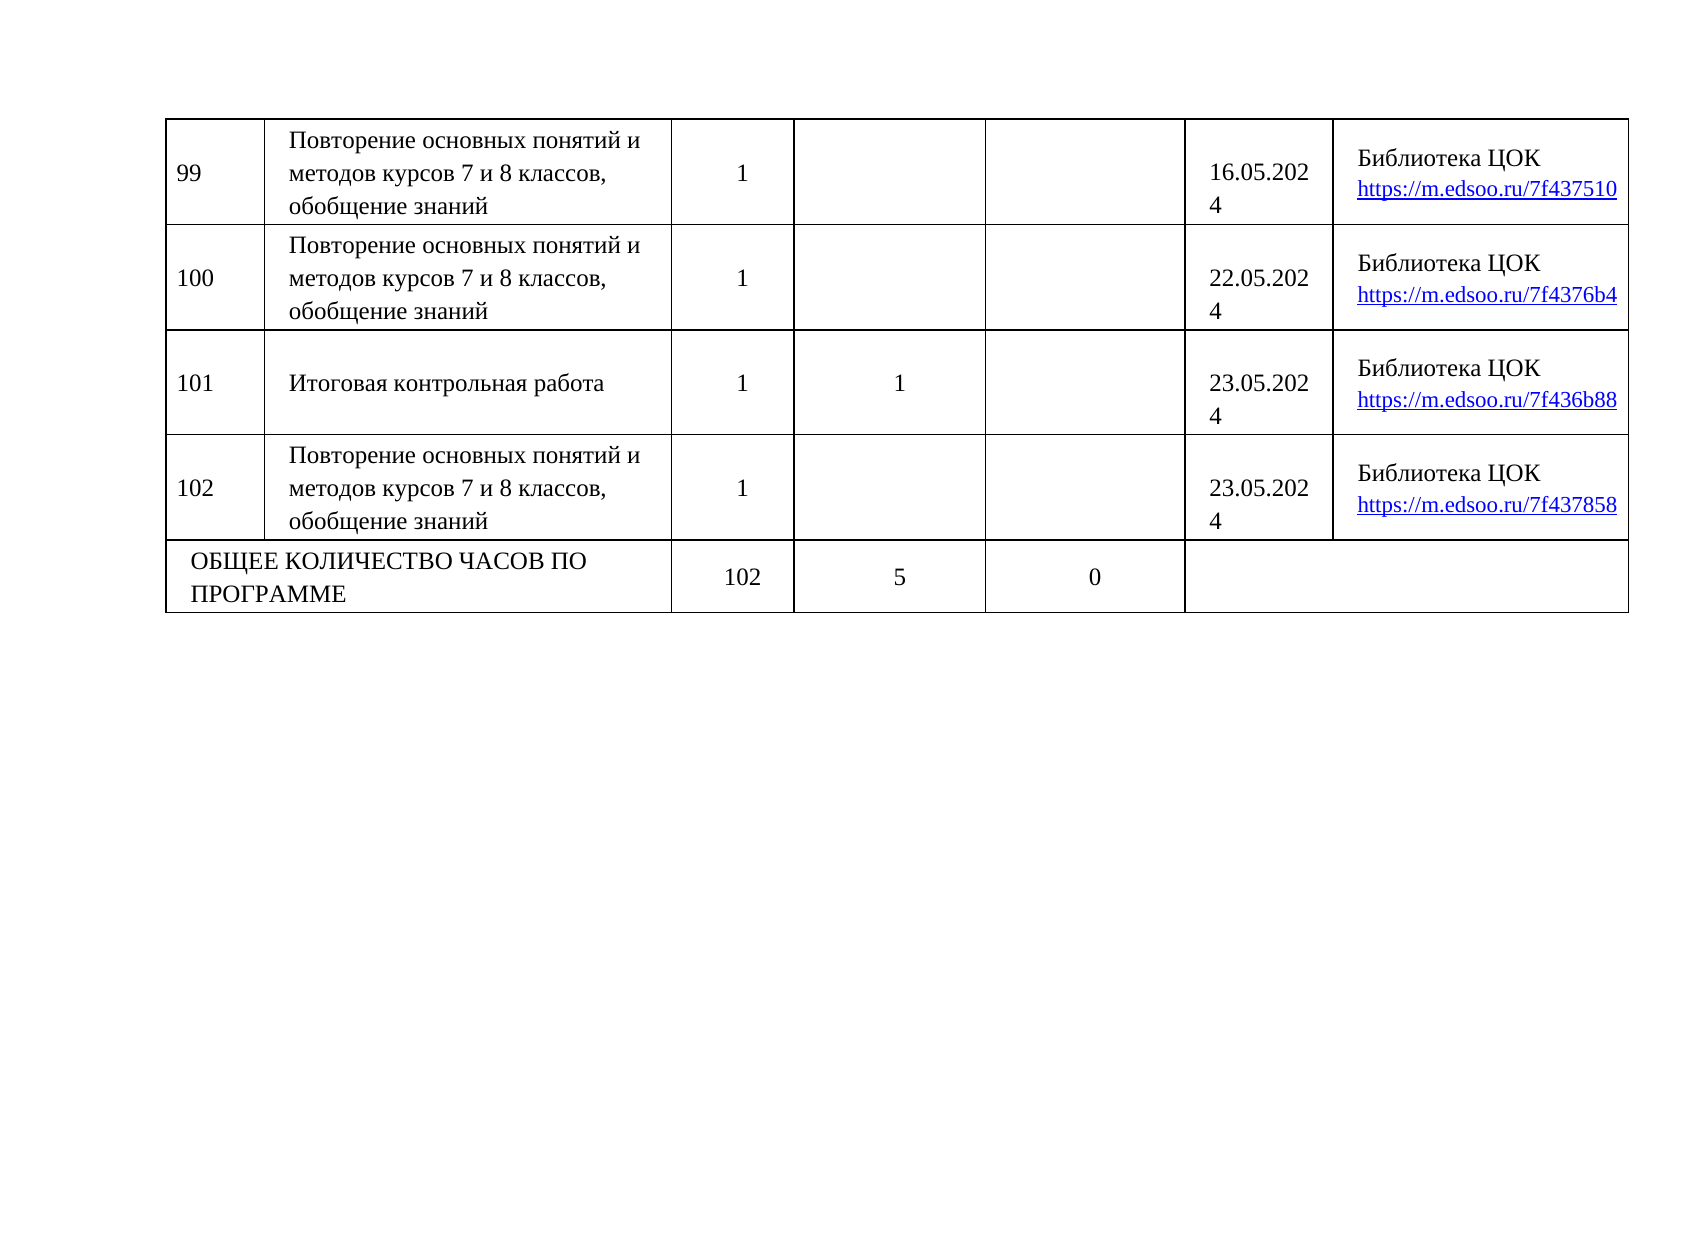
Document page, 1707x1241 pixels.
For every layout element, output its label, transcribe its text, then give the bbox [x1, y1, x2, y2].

table_cell Библиотека ЦОК https://m.edsoo.ru/7f436b88 [1334, 331, 1628, 434]
table_cell 1 [795, 331, 985, 434]
table_cell 16.05.2024 [1186, 120, 1332, 223]
table_cell Библиотека ЦОК https://m.edsoo.ru/7f4376b4 [1334, 225, 1628, 329]
table_cell Библиотека ЦОК https://m.edsoo.ru/7f437510 [1334, 120, 1628, 223]
table_cell 102 [167, 435, 264, 539]
table_cell 99 [167, 120, 264, 223]
table_cell [986, 435, 1184, 539]
table_cell [1186, 541, 1628, 611]
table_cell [265, 225, 671, 329]
table_cell Итоговая контрольная работа [265, 331, 671, 434]
table_cell 1 [672, 120, 793, 223]
table_cell 1 [672, 225, 793, 329]
table_cell Библиотека ЦОК https://m.edsoo.ru/7f437858 [1334, 435, 1628, 539]
table_cell 0 [986, 541, 1184, 611]
table_cell [986, 331, 1184, 434]
table_cell 22.05.2024 [1186, 225, 1332, 329]
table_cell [265, 120, 671, 223]
table_cell ОБЩЕЕ КОЛИЧЕСТВО ЧАСОВ ПО ПРОГРАММЕ [167, 541, 671, 611]
table_cell [795, 120, 985, 223]
table_cell 100 [167, 225, 264, 329]
table_cell [986, 120, 1184, 223]
table_cell 1 [672, 331, 793, 434]
table_cell [986, 225, 1184, 329]
table_cell 102 [672, 541, 793, 611]
table_cell 1 [672, 435, 793, 539]
table_cell 5 [795, 541, 985, 611]
table_cell 101 [167, 331, 264, 434]
table_cell [795, 225, 985, 329]
table_cell 23.05.2024 [1186, 331, 1332, 434]
table_cell Повторение основных понятий и методов курсов 7 и 8 классов, обобщение знаний [265, 435, 671, 539]
table_cell [795, 435, 985, 539]
table_cell 23.05.2024 [1186, 435, 1332, 539]
